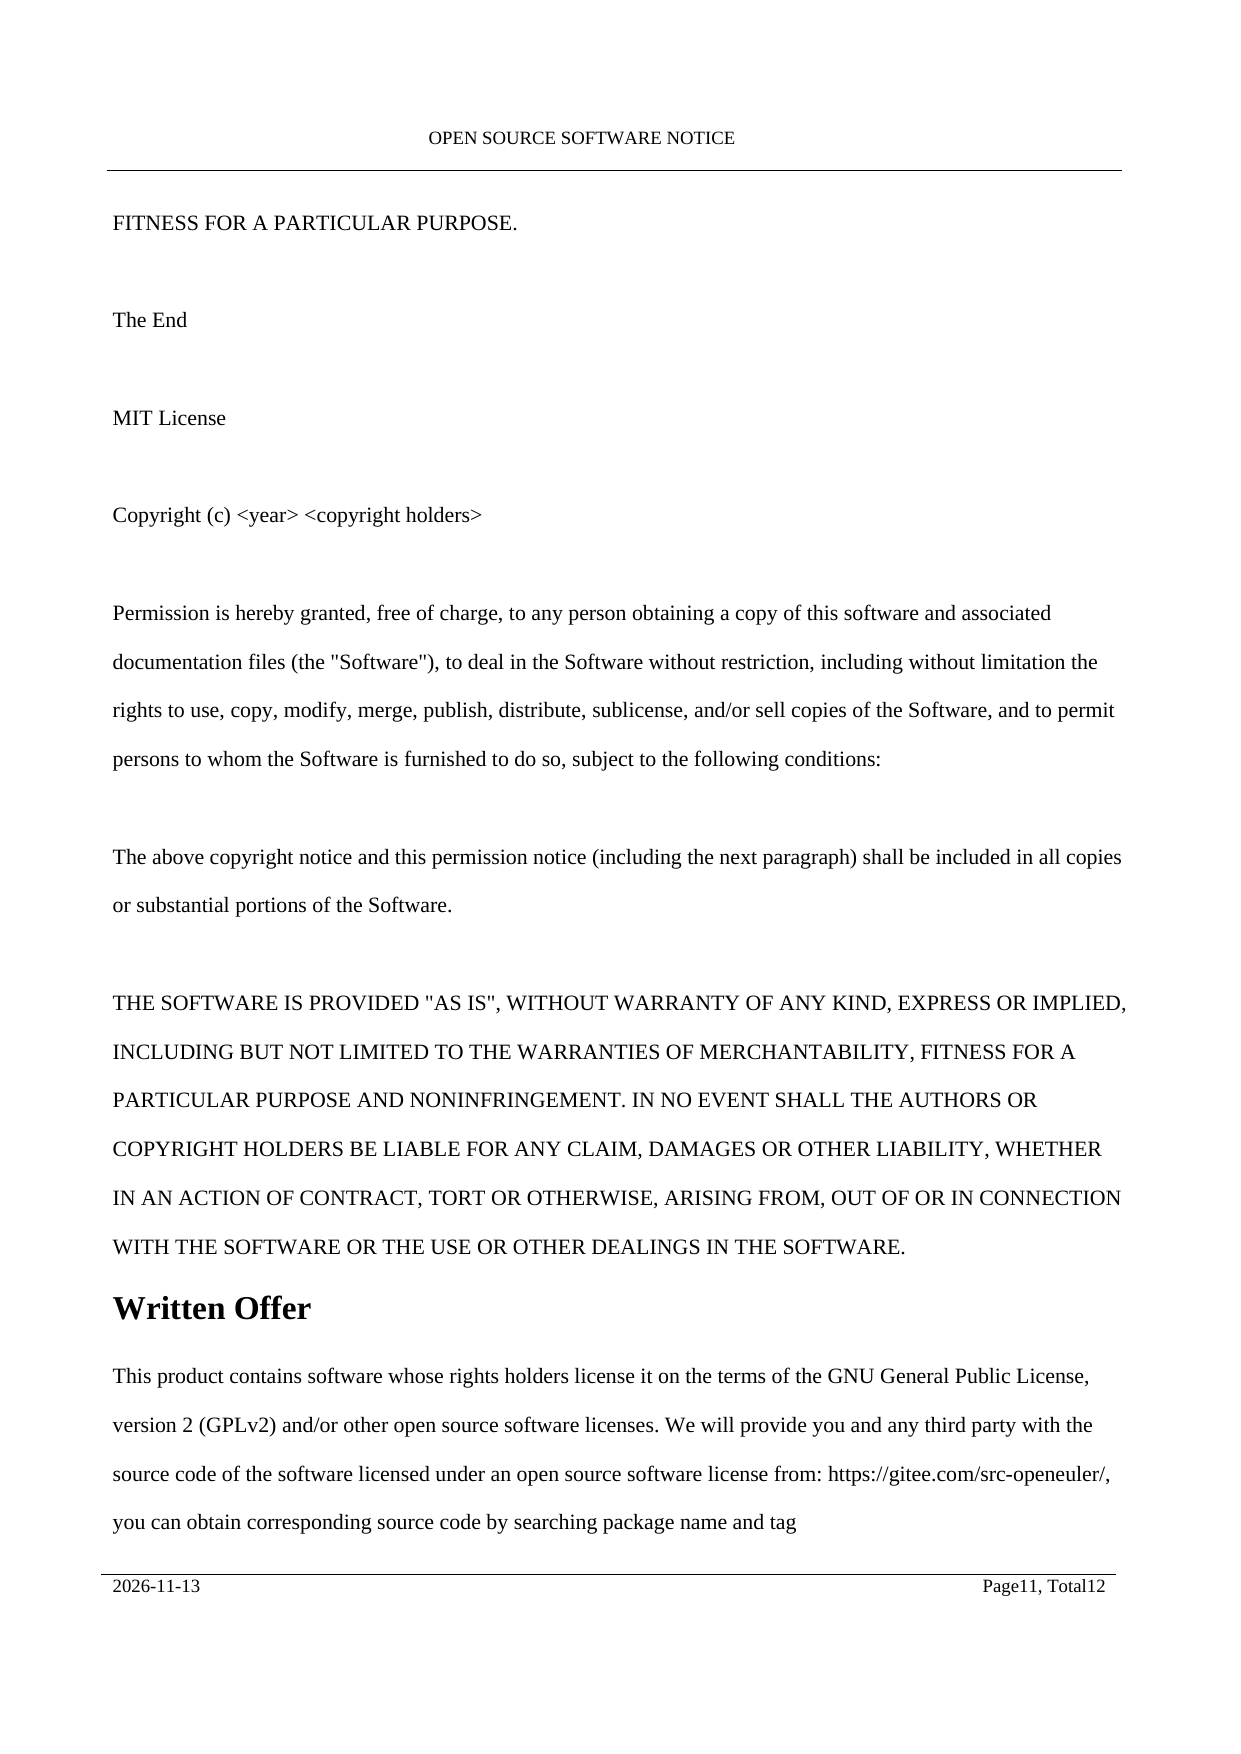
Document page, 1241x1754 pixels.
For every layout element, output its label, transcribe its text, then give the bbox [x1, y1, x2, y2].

text This product contains software whose rights holders license it on the terms of the GNU General Public License, version 2 (GPLv2) and/or other open source software licenses. We will provide you and any third party with the source code of the software licensed under an open source software license from: https://gitee.com/src-openeuler/, you can obtain corresponding source code by searching package name and tag [112, 1359, 1128, 1538]
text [112, 206, 1128, 1263]
text Written Offer [112, 1275, 1128, 1340]
